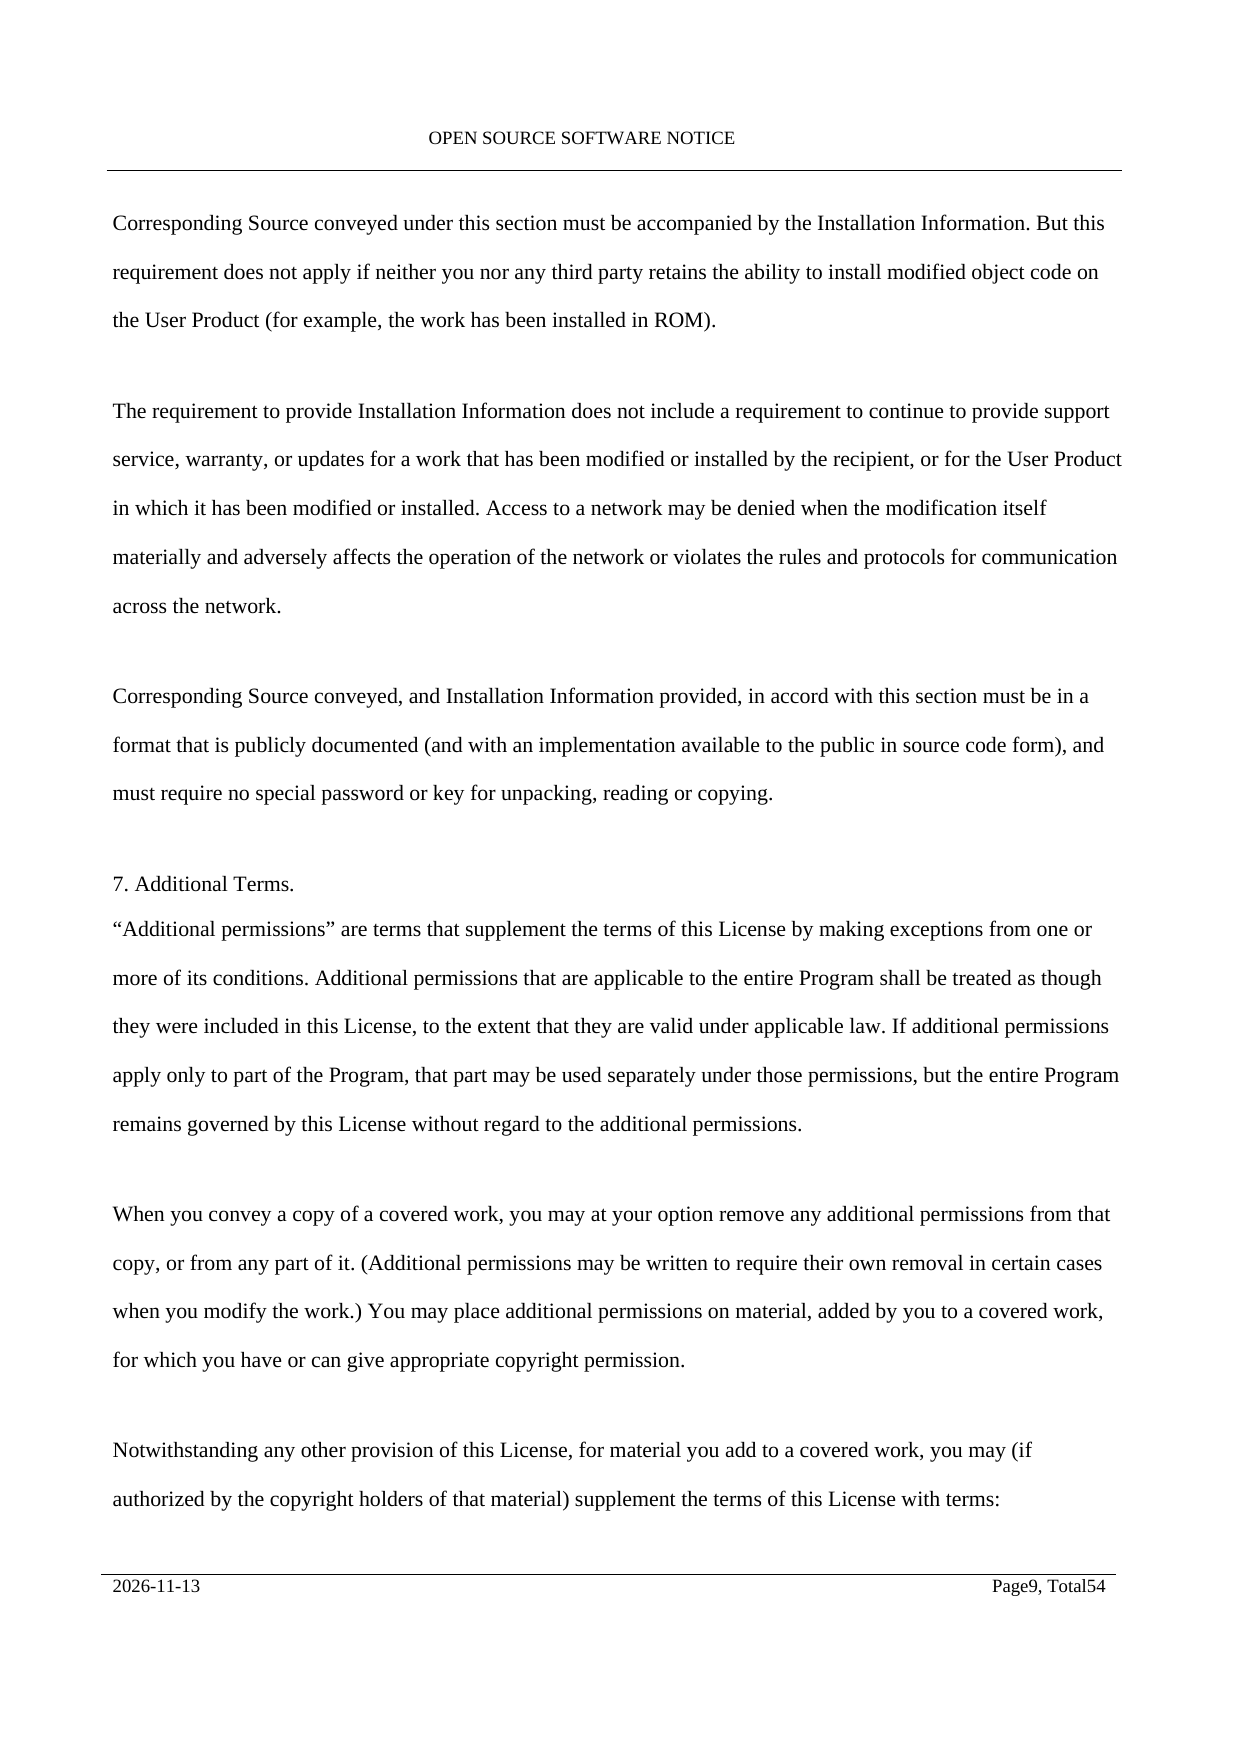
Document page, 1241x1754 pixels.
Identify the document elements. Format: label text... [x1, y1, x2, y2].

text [112, 206, 1128, 336]
text When you convey a copy of a covered work, you may at your option remove any additional permissions from that copy, or from any part of it. (Additional permissions may be written to require their own removal in certain cases when you modify the work.) You may place additional permissions on material, added by you to a covered work, for which you have or can give appropriate copyright permission. [112, 1197, 1128, 1376]
text 7. Additional Terms. [112, 867, 1128, 899]
text “Additional permissions” are terms that supplement the terms of this License by making exceptions from one or more of its conditions. Additional permissions that are applicable to the entire Program shall be treated as though they were included in this License, to the extent that they are valid under applicable law. If additional permissions apply only to part of the Program, that part may be used separately under those permissions, but the entire Program remains governed by this License without regard to the additional permissions. [112, 912, 1128, 1139]
text Notwithstanding any other provision of this License, for material you add to a covered work, you may (if authorized by the copyright holders of that material) supplement the terms of this License with terms: [112, 1434, 1128, 1515]
text The requirement to provide Installation Information does not include a requirement to continue to provide support service, warranty, or updates for a work that has been modified or installed by the recipient, or for the User Product in which it has been modified or installed. Access to a network may be denied when the modification itself materially and adversely affects the operation of the network or violates the rules and protocols for communication across the network. [112, 394, 1128, 622]
text Corresponding Source conveyed, and Installation Information provided, in accord with this section must be in a format that is publicly documented (and with an implementation available to the public in source code form), and must require no special password or key for unpacking, reading or copying. [112, 679, 1128, 809]
